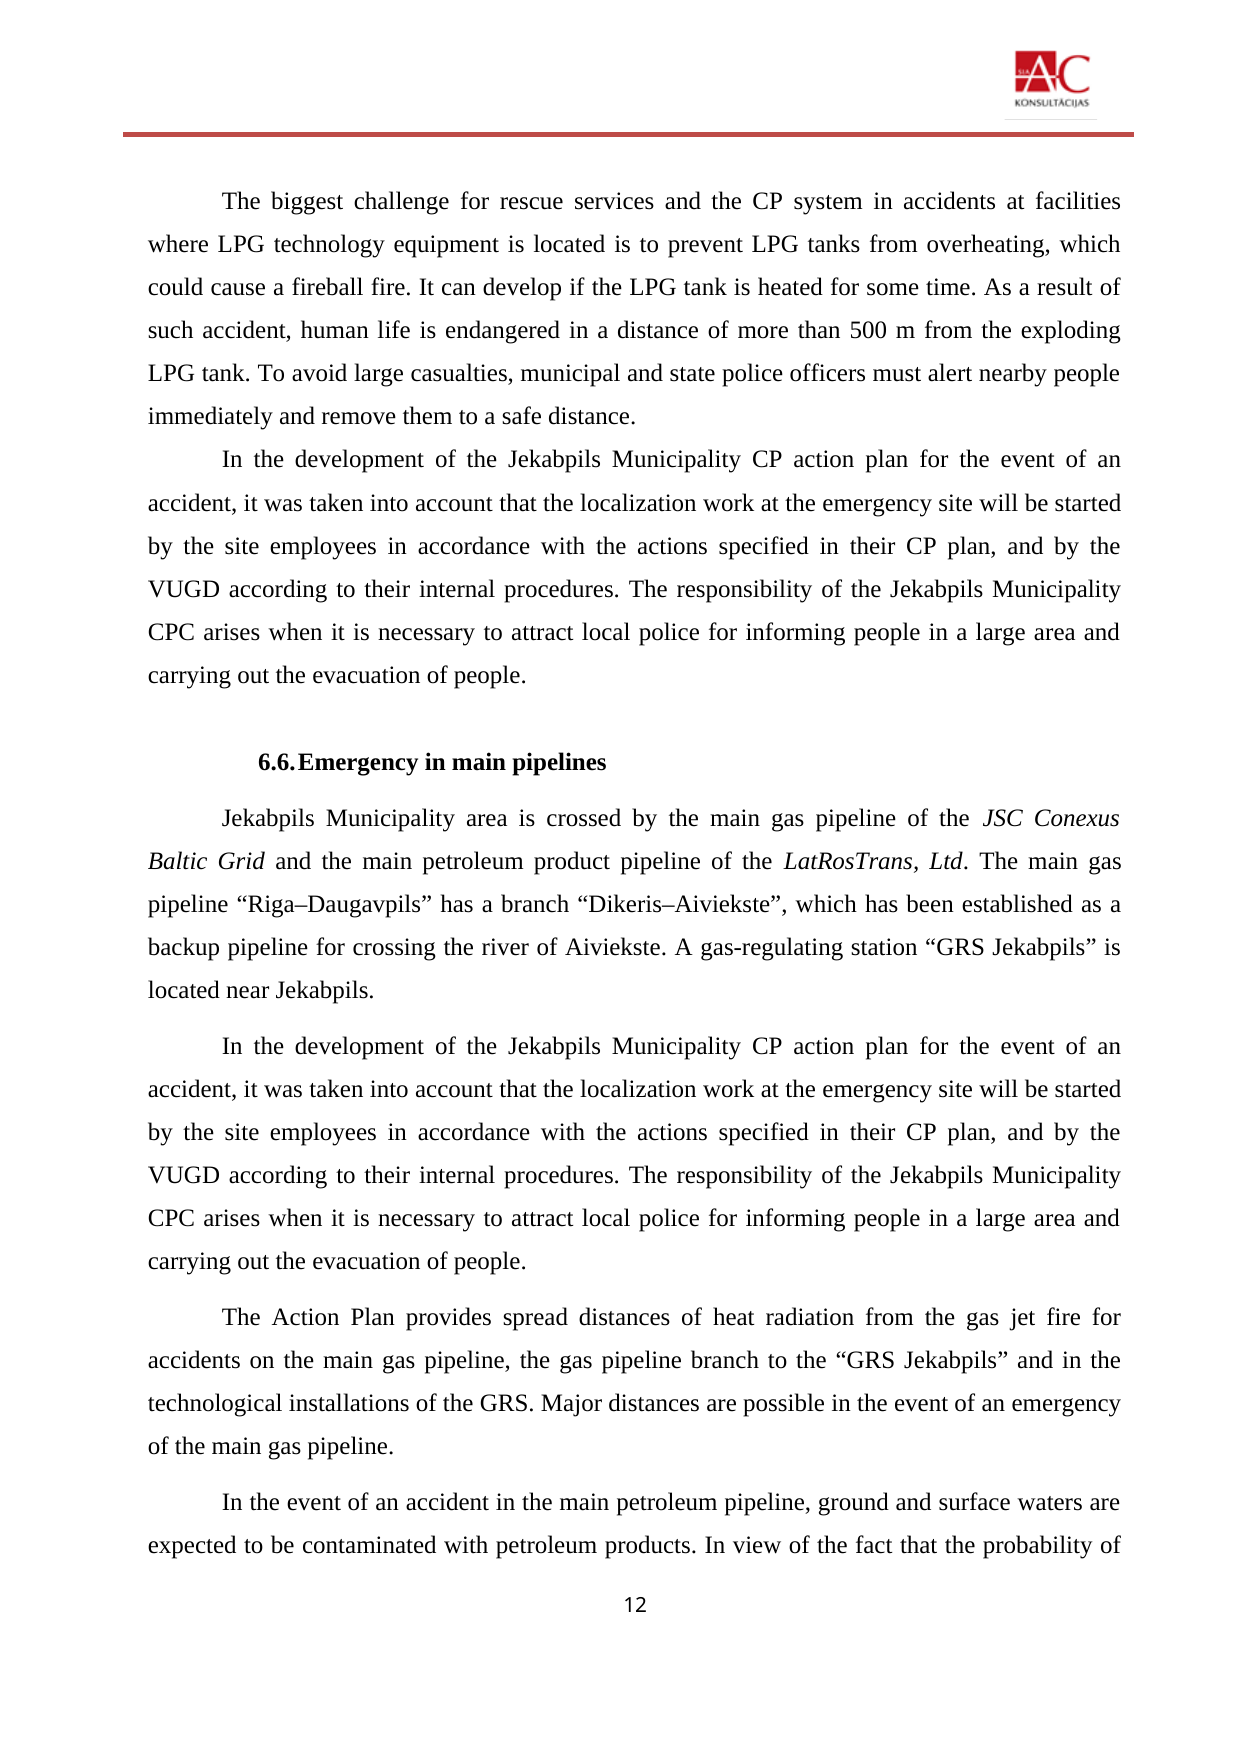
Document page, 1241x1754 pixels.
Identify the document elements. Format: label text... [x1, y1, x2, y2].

text Jekabpils Municipality area is crossed by the main gas pipeline of the JSC Conexus Baltic Grid and the main petroleum product pipeline of the LatRosTrans, Ltd. The main gas pipeline “Riga–Daugavpils” has a branch “Dikeris–Aiviekste”, which has been established as a backup pipeline for crossing the river of Aiviekste. A gas-regulating station “GRS Jekabpils” is located near Jekabpils. [148, 803, 1122, 1004]
subtitle Emergency in main pipelines [258, 747, 1122, 776]
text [148, 1487, 1122, 1559]
text The biggest challenge for rescue services and the CP system in accidents at facilities where LPG technology equipment is located is to prevent LPG tanks from overheating, which could cause a fireball fire. It can develop if the LPG tank is heated for some time. As a result of such accident, human life is endangered in a distance of more than 500 m from the exploding LPG tank. To avoid large casualties, municipal and state police officers must alert nearby people immediately and remove them to a safe distance. [148, 186, 1122, 430]
text In the development of the Jekabpils Municipality CP action plan for the event of an accident, it was taken into account that the localization work at the emergency site will be started by the site employees in accordance with the actions specified in their CP plan, and by the VUGD according to their internal procedures. The responsibility of the Jekabpils Municipality CPC arises when it is necessary to attract local police for informing people in a large area and carrying out the evacuation of people. [148, 444, 1122, 689]
picture [1003, 34, 1097, 119]
text In the development of the Jekabpils Municipality CP action plan for the event of an accident, it was taken into account that the localization work at the emergency site will be started by the site employees in accordance with the actions specified in their CP plan, and by the VUGD according to their internal procedures. The responsibility of the Jekabpils Municipality CPC arises when it is necessary to attract local police for informing people in a large area and carrying out the evacuation of people. [148, 1031, 1122, 1275]
text The Action Plan provides spread distances of heat radiation from the gas jet fire for accidents on the main gas pipeline, the gas pipeline branch to the “GRS Jekabpils” and in the technological installations of the GRS. Major distances are possible in the event of an emergency of the main gas pipeline. [148, 1302, 1122, 1460]
